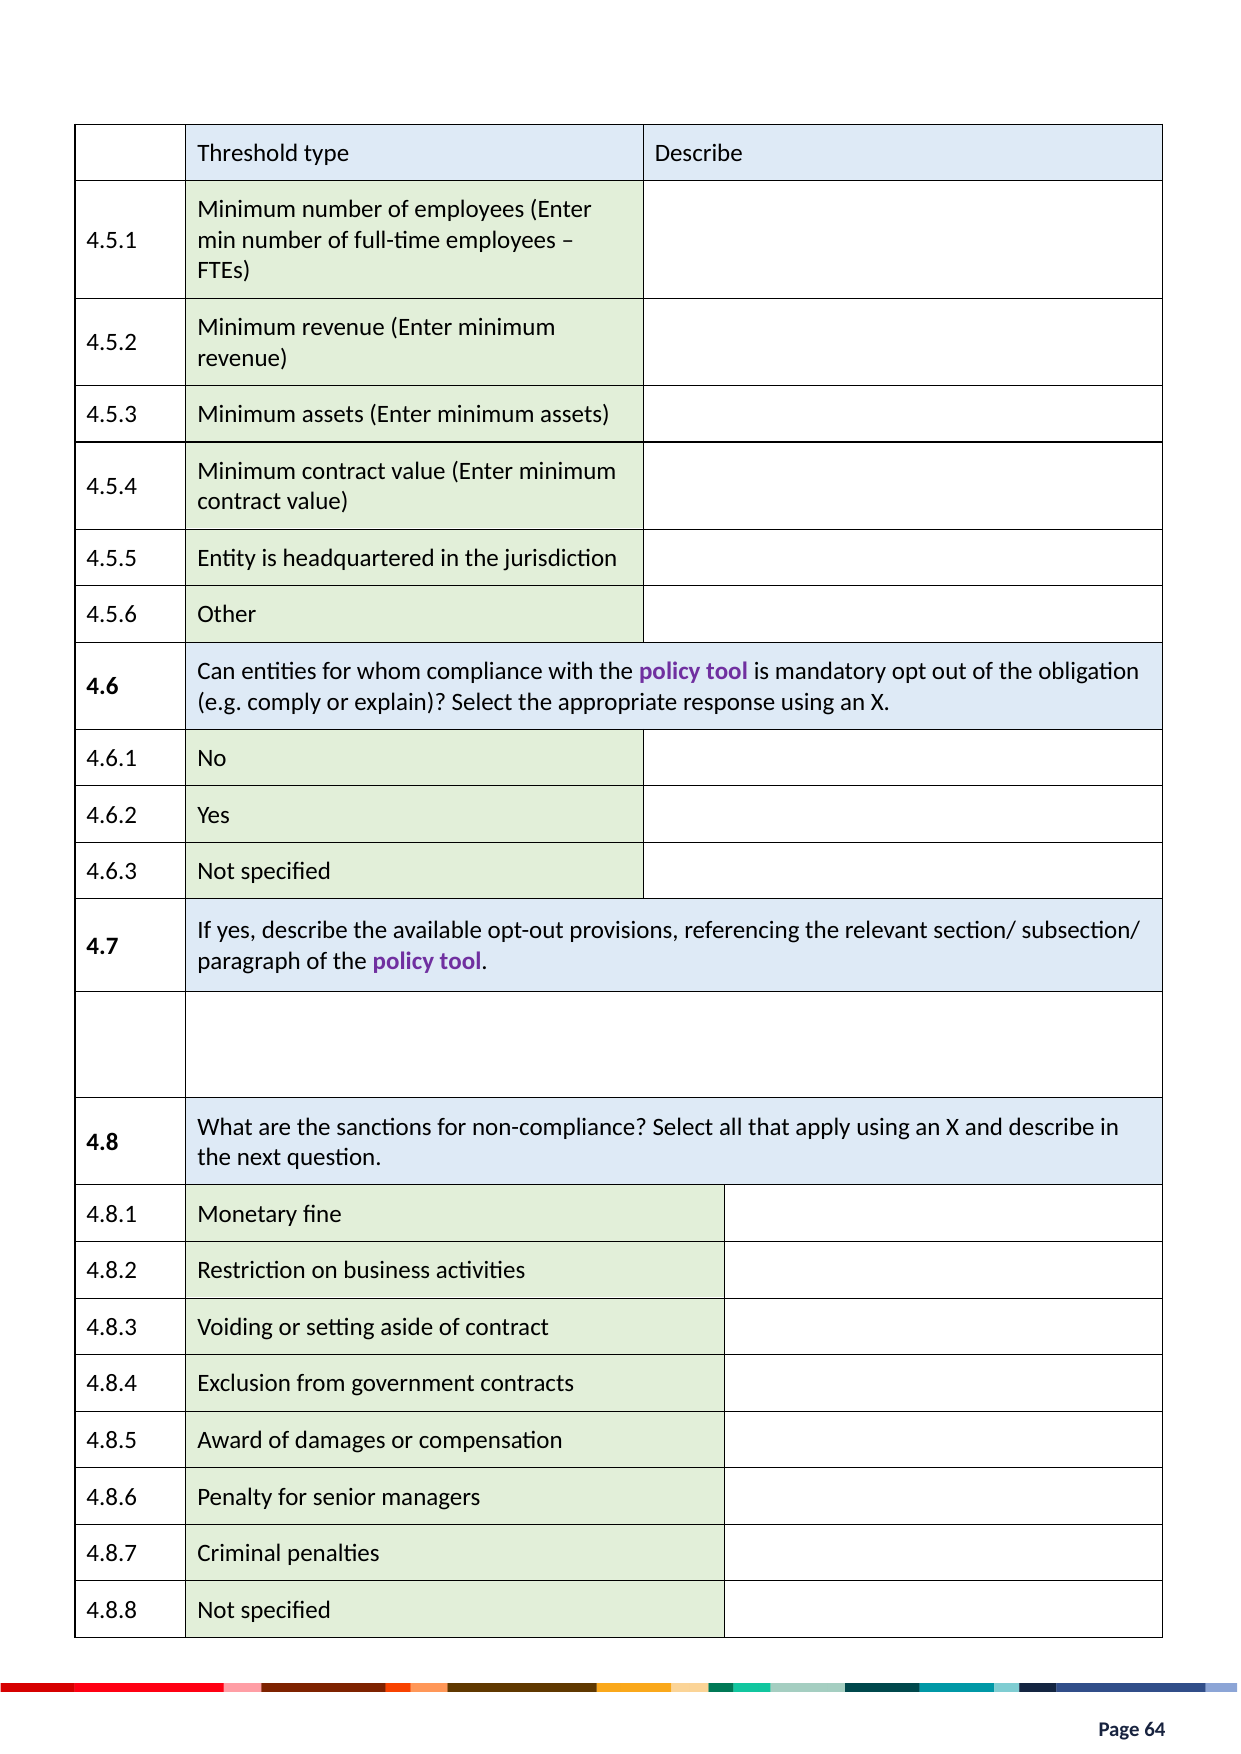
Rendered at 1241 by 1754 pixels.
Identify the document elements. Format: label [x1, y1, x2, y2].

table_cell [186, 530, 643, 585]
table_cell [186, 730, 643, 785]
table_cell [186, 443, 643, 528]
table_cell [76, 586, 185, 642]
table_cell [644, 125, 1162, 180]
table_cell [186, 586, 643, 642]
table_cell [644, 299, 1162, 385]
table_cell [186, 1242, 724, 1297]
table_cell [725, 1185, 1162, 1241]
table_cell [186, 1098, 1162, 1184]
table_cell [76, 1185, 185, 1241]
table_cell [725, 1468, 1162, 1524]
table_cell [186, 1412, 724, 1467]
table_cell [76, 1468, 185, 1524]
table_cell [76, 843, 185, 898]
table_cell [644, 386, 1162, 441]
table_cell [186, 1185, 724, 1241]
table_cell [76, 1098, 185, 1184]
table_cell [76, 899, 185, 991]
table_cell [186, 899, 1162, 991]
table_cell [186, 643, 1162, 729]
picture [0, 1683, 1236, 1692]
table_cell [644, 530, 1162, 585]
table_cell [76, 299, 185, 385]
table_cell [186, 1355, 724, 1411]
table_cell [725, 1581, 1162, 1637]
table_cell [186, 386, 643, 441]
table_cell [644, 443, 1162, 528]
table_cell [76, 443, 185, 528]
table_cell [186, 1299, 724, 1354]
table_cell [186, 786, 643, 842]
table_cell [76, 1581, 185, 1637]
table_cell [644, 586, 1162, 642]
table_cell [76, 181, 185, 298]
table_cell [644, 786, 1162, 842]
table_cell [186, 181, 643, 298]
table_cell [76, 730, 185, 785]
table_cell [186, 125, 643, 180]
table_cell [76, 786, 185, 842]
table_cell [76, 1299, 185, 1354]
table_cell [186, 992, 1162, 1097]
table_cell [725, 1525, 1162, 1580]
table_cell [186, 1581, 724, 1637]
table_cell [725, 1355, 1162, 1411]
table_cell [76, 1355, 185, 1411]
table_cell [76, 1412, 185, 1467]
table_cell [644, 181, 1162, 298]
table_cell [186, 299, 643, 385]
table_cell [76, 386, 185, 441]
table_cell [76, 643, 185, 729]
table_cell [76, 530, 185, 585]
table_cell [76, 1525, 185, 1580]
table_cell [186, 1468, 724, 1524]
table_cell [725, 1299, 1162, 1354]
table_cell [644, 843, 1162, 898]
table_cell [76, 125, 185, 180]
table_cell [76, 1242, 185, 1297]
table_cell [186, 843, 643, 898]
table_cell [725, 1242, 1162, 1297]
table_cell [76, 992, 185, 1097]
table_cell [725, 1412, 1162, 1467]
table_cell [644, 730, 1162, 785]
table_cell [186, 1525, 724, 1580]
